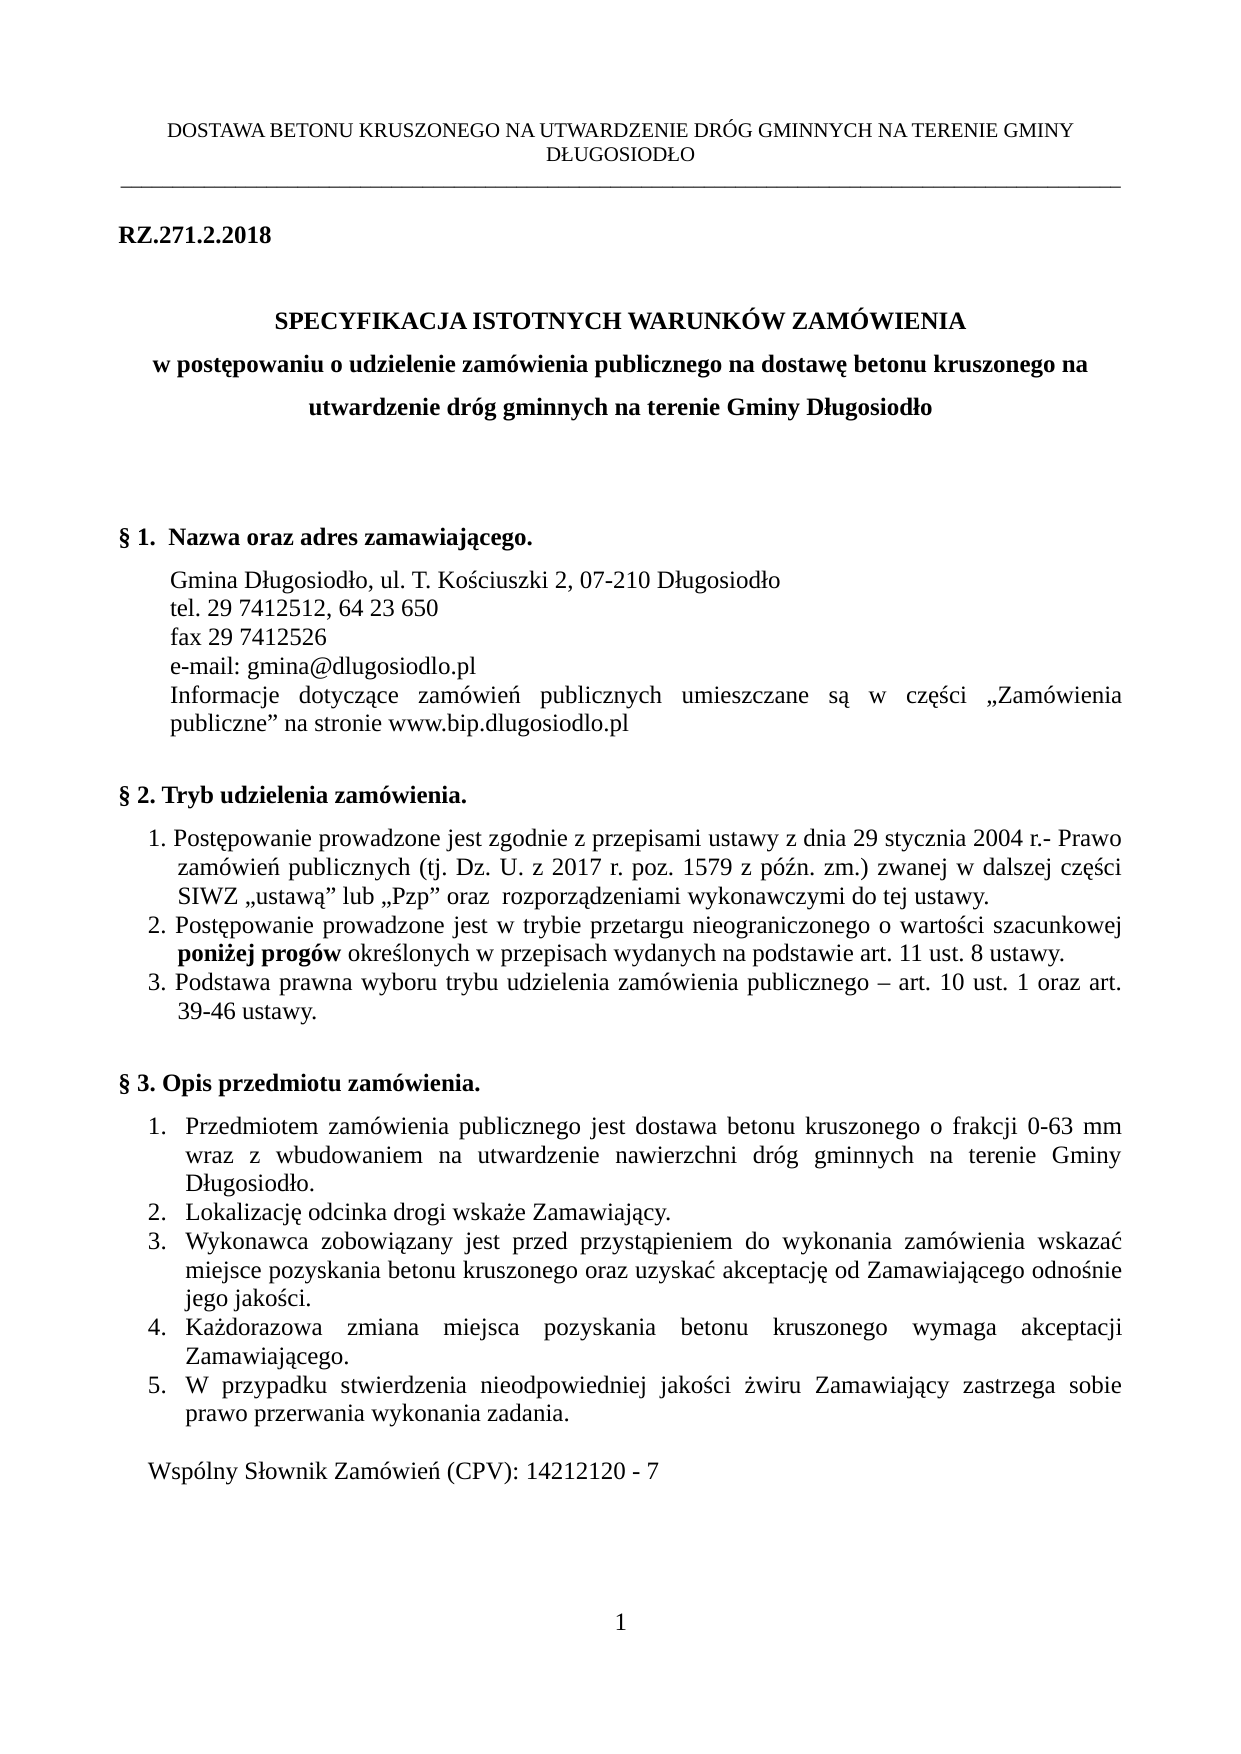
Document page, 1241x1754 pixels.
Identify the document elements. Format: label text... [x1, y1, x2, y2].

text Wspólny Słownik Zamówień (CPV): 14212120 - 7 [148, 1456, 1123, 1485]
list Każdorazowa zmiana miejsca pozyskania betonu kruszonego wymaga akceptacji Zamawiającego. [148, 1312, 1123, 1370]
text 3. Podstawa prawna wyboru trybu udzielenia zamówienia publicznego – art. 10 ust. 1 oraz art. 39-46 ustawy. [148, 967, 1123, 1025]
text Gmina Długosiodło, ul. T. Kościuszki 2, 07-210 Długosiodło [170, 565, 1123, 593]
subtitle RZ.271.2.2018 [118, 220, 1123, 248]
text tel. 29 7412512, 64 23 650 [170, 593, 1123, 622]
list Lokalizację odcinka drogi wskaże Zamawiający. [148, 1197, 1123, 1226]
text Informacje dotyczące zamówień publicznych umieszczane są w części „Zamówienia publiczne” na stronie www.bip.dlugosiodlo.pl [170, 680, 1123, 737]
text 2. Postępowanie prowadzone jest w trybie przetargu nieograniczonego o wartości szacunkowej poniżej progów określonych w przepisach wydanych na podstawie art. 11 ust. 8 ustawy. [148, 910, 1123, 967]
text w postępowaniu o udzielenie zamówienia publicznego na dostawę betonu kruszonego na utwardzenie dróg gminnych na terenie Gminy Długosiodło [118, 349, 1123, 421]
text § 3. Opis przedmiotu zamówienia. [118, 1068, 1123, 1097]
list W przypadku stwierdzenia nieodpowiedniej jakości żwiru Zamawiający zastrzega sobie prawo przerwania wykonania zadania. [148, 1370, 1123, 1427]
text § 1. Nazwa oraz adres zamawiającego. [118, 522, 1123, 550]
list Przedmiotem zamówienia publicznego jest dostawa betonu kruszonego o frakcji 0-63 mm wraz z wbudowaniem na utwardzenie nawierzchni dróg gminnych na terenie Gminy Długosiodło. [148, 1111, 1123, 1197]
subtitle SPECYFIKACJA ISTOTNYCH WARUNKÓW ZAMÓWIENIA [118, 306, 1123, 335]
text e-mail: gmina@dlugosiodlo.pl [170, 651, 1123, 680]
text fax 29 7412526 [170, 622, 1123, 651]
text § 2. Tryb udzielenia zamówienia. [118, 780, 1123, 809]
list Wykonawca zobowiązany jest przed przystąpieniem do wykonania zamówienia wskazać miejsce pozyskania betonu kruszonego oraz uzyskać akceptację od Zamawiającego odnośnie jego jakości. [148, 1226, 1123, 1312]
text 1. Postępowanie prowadzone jest zgodnie z przepisami ustawy z dnia 29 stycznia 2004 r.- Prawo zamówień publicznych (tj. Dz. U. z 2017 r. poz. 1579 z późn. zm.) zwanej w dalszej części SIWZ „ustawą” lub „Pzp” oraz rozporządzeniami wykonawczymi do tej ustawy. [148, 823, 1123, 910]
